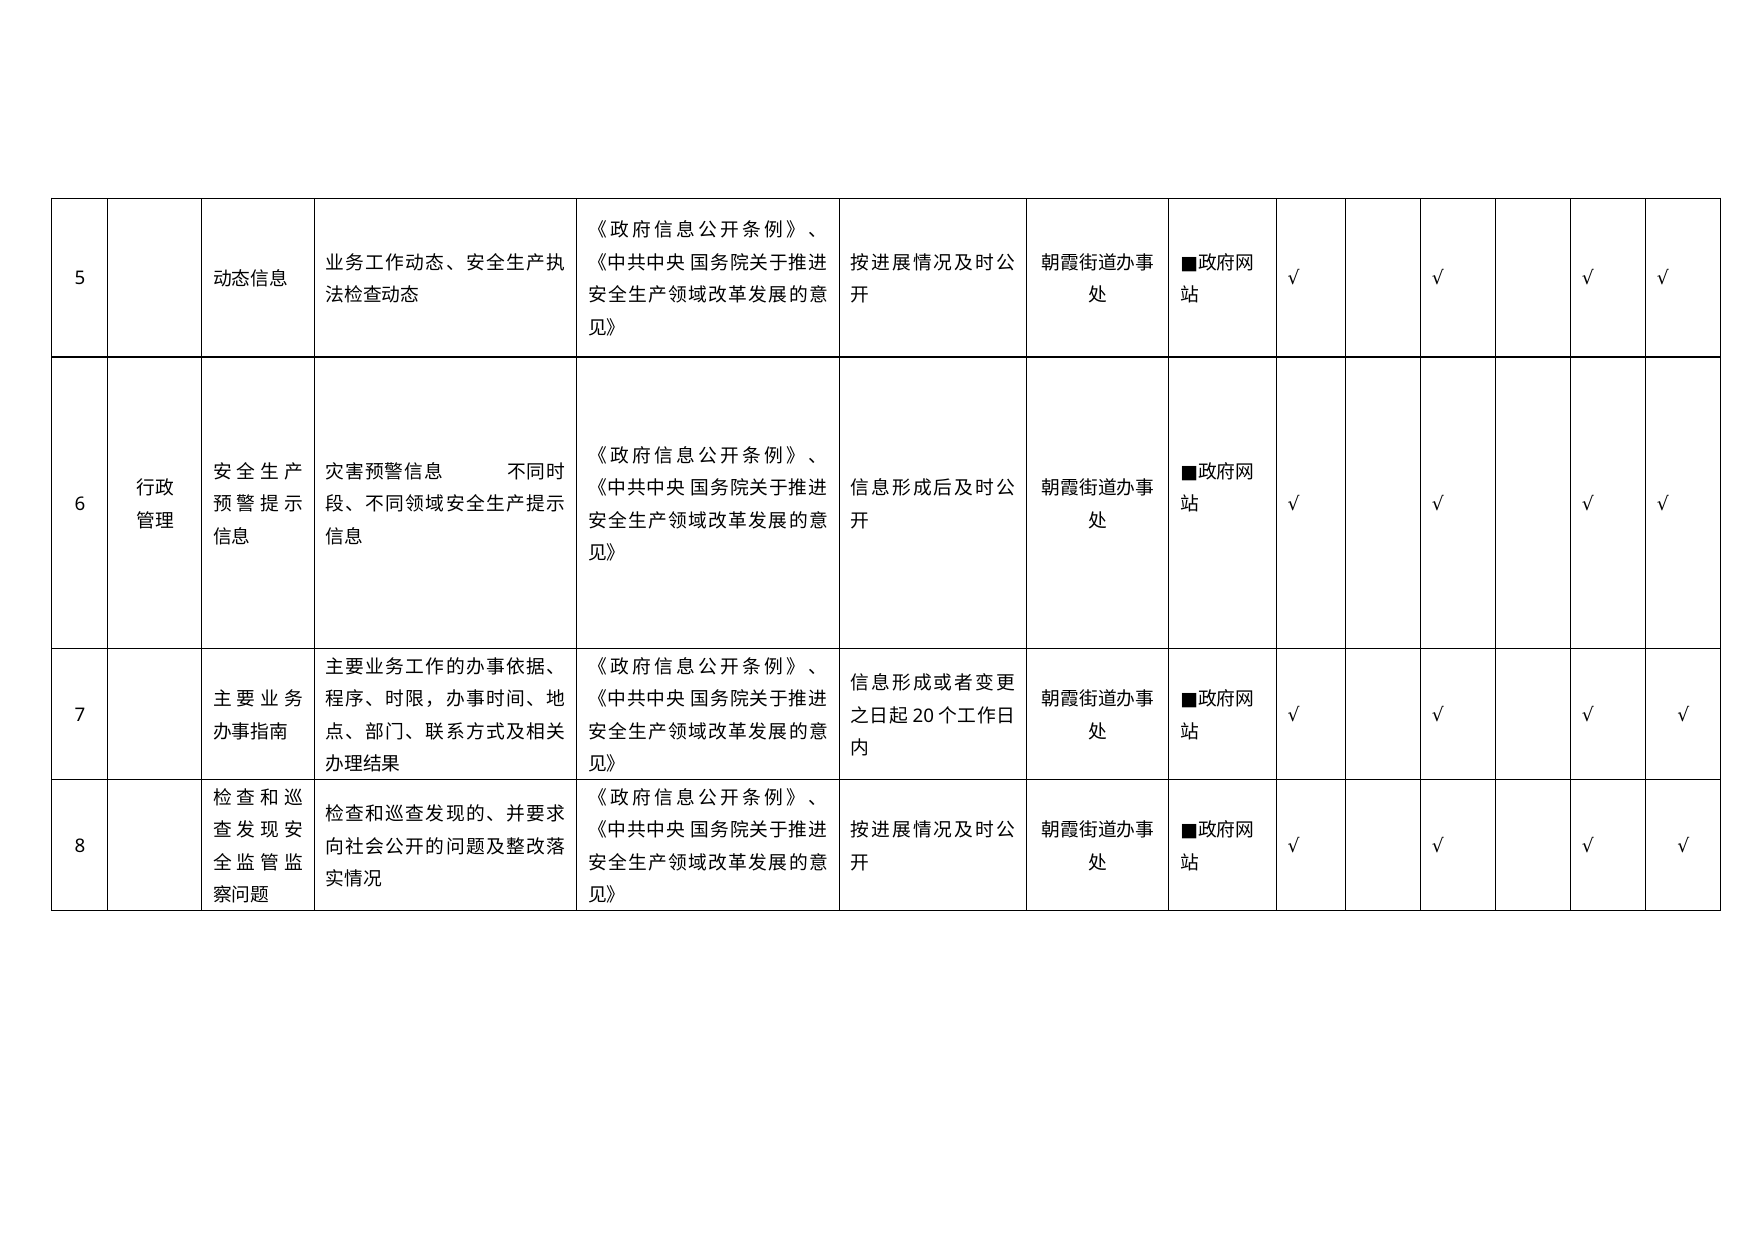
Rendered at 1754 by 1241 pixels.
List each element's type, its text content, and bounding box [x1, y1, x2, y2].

table_cell ■政府网站 [1169, 649, 1276, 779]
table_cell √ [1421, 358, 1495, 648]
table_cell √ [1421, 780, 1495, 910]
table_cell [1346, 780, 1420, 910]
table_cell 信息形成后及时公开 [840, 358, 1026, 648]
table_cell 按进展情况及时公开 [840, 780, 1026, 910]
table_cell √ [1571, 358, 1645, 648]
table_cell √ [1277, 358, 1345, 648]
table_cell [1496, 649, 1570, 779]
table_cell 检查和巡查发现的、并要求向社会公开的问题及整改落实情况 [315, 780, 576, 910]
table_cell ■政府网站 [1169, 780, 1276, 910]
table_cell √ [1646, 358, 1720, 648]
table_cell √ [1646, 199, 1720, 356]
table_cell ■政府网站 [1169, 358, 1276, 648]
table_cell 5 [52, 199, 107, 356]
table_cell [1496, 780, 1570, 910]
table_cell 朝霞街道办事处 [1027, 199, 1168, 356]
table_cell √ [1421, 649, 1495, 779]
table_cell [1346, 649, 1420, 779]
table_cell 朝霞街道办事处 [1027, 358, 1168, 648]
table_cell 主要业务工作的办事依据、程序、时限，办事时间、地点、部门、联系方式及相关办理结果 [315, 649, 576, 779]
table_cell √ [1571, 199, 1645, 356]
table_cell 业务工作动态、安全生产执法检查动态 [315, 199, 576, 356]
table_cell 《政府信息公开条例》、《中共中央 国务院关于推进安全生产领域改革发展的意见》 [577, 780, 839, 910]
table_cell 安全生产预警提示信息 [202, 358, 314, 648]
table_cell √ [1571, 649, 1645, 779]
table_cell √ [1646, 780, 1720, 910]
table_cell √ [1277, 199, 1345, 356]
table_cell 主要业务办事指南 [202, 649, 314, 779]
table_cell √ [1646, 649, 1720, 779]
table_cell 8 [52, 780, 107, 910]
table_cell √ [1277, 649, 1345, 779]
table_cell [1346, 358, 1420, 648]
table_cell 7 [52, 649, 107, 779]
table_cell 检查和巡查发现安全监管监察问题 [202, 780, 314, 910]
table_cell √ [1571, 780, 1645, 910]
table_cell 按进展情况及时公开 [840, 199, 1026, 356]
table_cell [108, 649, 201, 779]
table_cell [1496, 199, 1570, 356]
table_cell 动态信息 [202, 199, 314, 356]
table_cell [108, 780, 201, 910]
table_cell 灾害预警信息 不同时段、不同领域安全生产提示信息 [315, 358, 576, 648]
table_cell [1346, 199, 1420, 356]
table_cell 《政府信息公开条例》、《中共中央 国务院关于推进安全生产领域改革发展的意见》 [577, 358, 839, 648]
table_cell 朝霞街道办事处 [1027, 780, 1168, 910]
table_cell 6 [52, 358, 107, 648]
table_cell 《政府信息公开条例》、《中共中央 国务院关于推进安全生产领域改革发展的意见》 [577, 199, 839, 356]
table_cell 行政 管理 [108, 358, 201, 648]
table_cell 朝霞街道办事处 [1027, 649, 1168, 779]
table_cell 信息形成或者变更之日起20个工作日内 [840, 649, 1026, 779]
table_cell √ [1277, 780, 1345, 910]
table_cell 《政府信息公开条例》、《中共中央 国务院关于推进安全生产领域改革发展的意见》 [577, 649, 839, 779]
table_cell [1496, 358, 1570, 648]
table_cell ■政府网站 [1169, 199, 1276, 356]
table_cell √ [1421, 199, 1495, 356]
